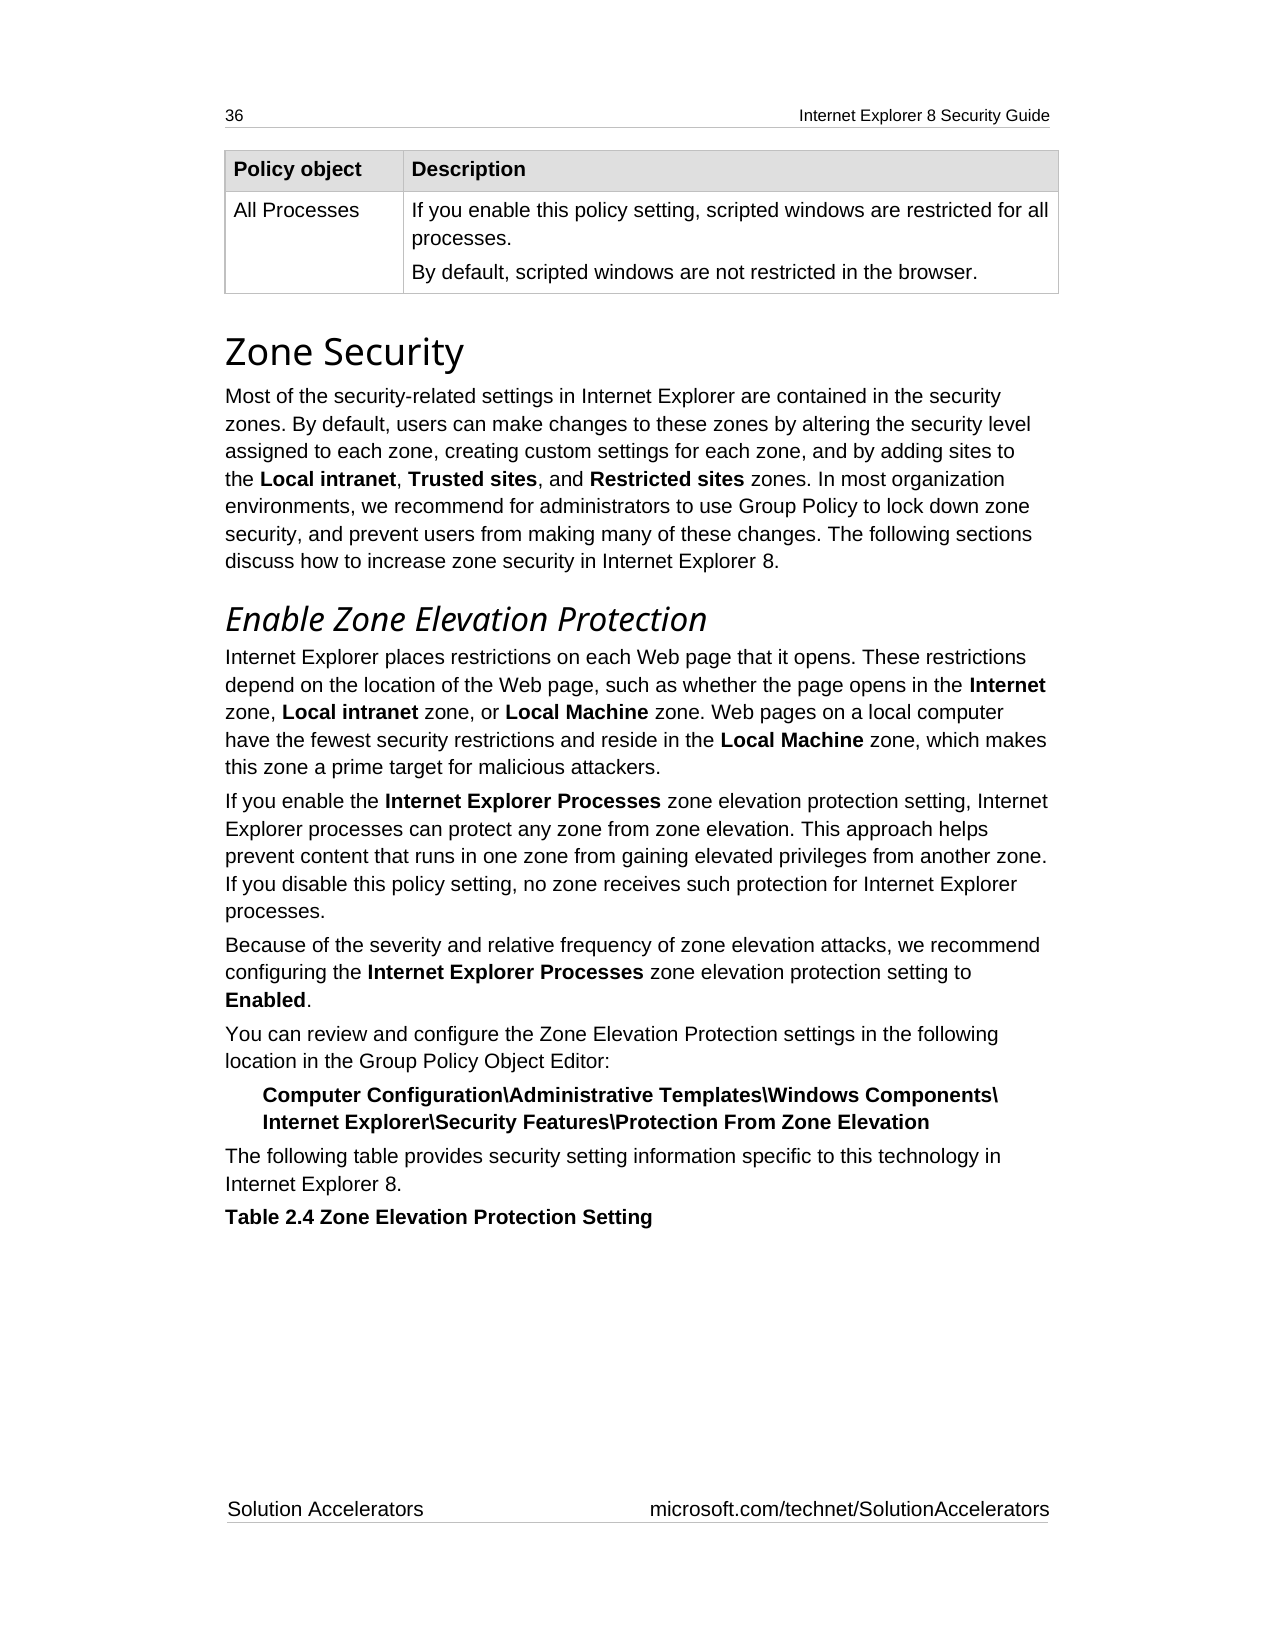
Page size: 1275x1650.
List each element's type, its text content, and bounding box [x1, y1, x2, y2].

text Most of the security-related settings in Internet Explorer are contained in the security zones. By default, users can make changes to these zones by altering the security level assigned to each zone, creating custom settings for each zone, and by adding sites to the Local intranet, Trusted sites, and Restricted sites zones. In most organization environments, we recommend for administrators to use Group Policy to lock down zone security, and prevent users from making many of these changes. The following sections discuss how to increase zone security in Internet Explorer 8. [225, 384, 1050, 573]
text If you enable the Internet Explorer Processes zone elevation protection setting, Internet Explorer processes can protect any zone from zone elevation. This approach helps prevent content that runs in one zone from gaining elevated privileges from another zone. If you disable this policy setting, no zone receives such protection for Internet Explorer processes. [225, 789, 1050, 923]
subtitle Enable Zone Elevation Protection [225, 601, 1050, 639]
table_cell All Processes [226, 192, 403, 293]
table_cell If you enable this policy setting, scripted windows are restricted for all processes. By default, scripted windows are not restricted in the browser. [404, 192, 1058, 293]
list Computer Configuration\Administrative Templates\Windows Components\Internet Explorer\Security Features\Protection From Zone Elevation [262, 1083, 1050, 1134]
text Table 2.4 Zone Elevation Protection Setting [225, 1205, 1050, 1229]
table_header Description [404, 151, 1058, 191]
text You can review and configure the Zone Elevation Protection settings in the following location in the Group Policy Object Editor: [225, 1021, 1050, 1073]
text Because of the severity and relative frequency of zone elevation attacks, we recommend configuring the Internet Explorer Processes zone elevation protection setting to Enabled. [225, 933, 1050, 1012]
text Internet Explorer places restrictions on each Web page that it opens. These restrictions depend on the location of the Web page, such as whether the page opens in the Internet zone, Local intranet zone, or Local Machine zone. Web pages on a local computer have the fewest security restrictions and reside in the Local Machine zone, which makes this zone a prime target for malicious attackers. [225, 645, 1050, 779]
subtitle Zone Security [225, 332, 1050, 373]
text The following table provides security setting information specific to this technology in Internet Explorer 8. [225, 1144, 1050, 1195]
table_header Policy object [226, 151, 403, 191]
